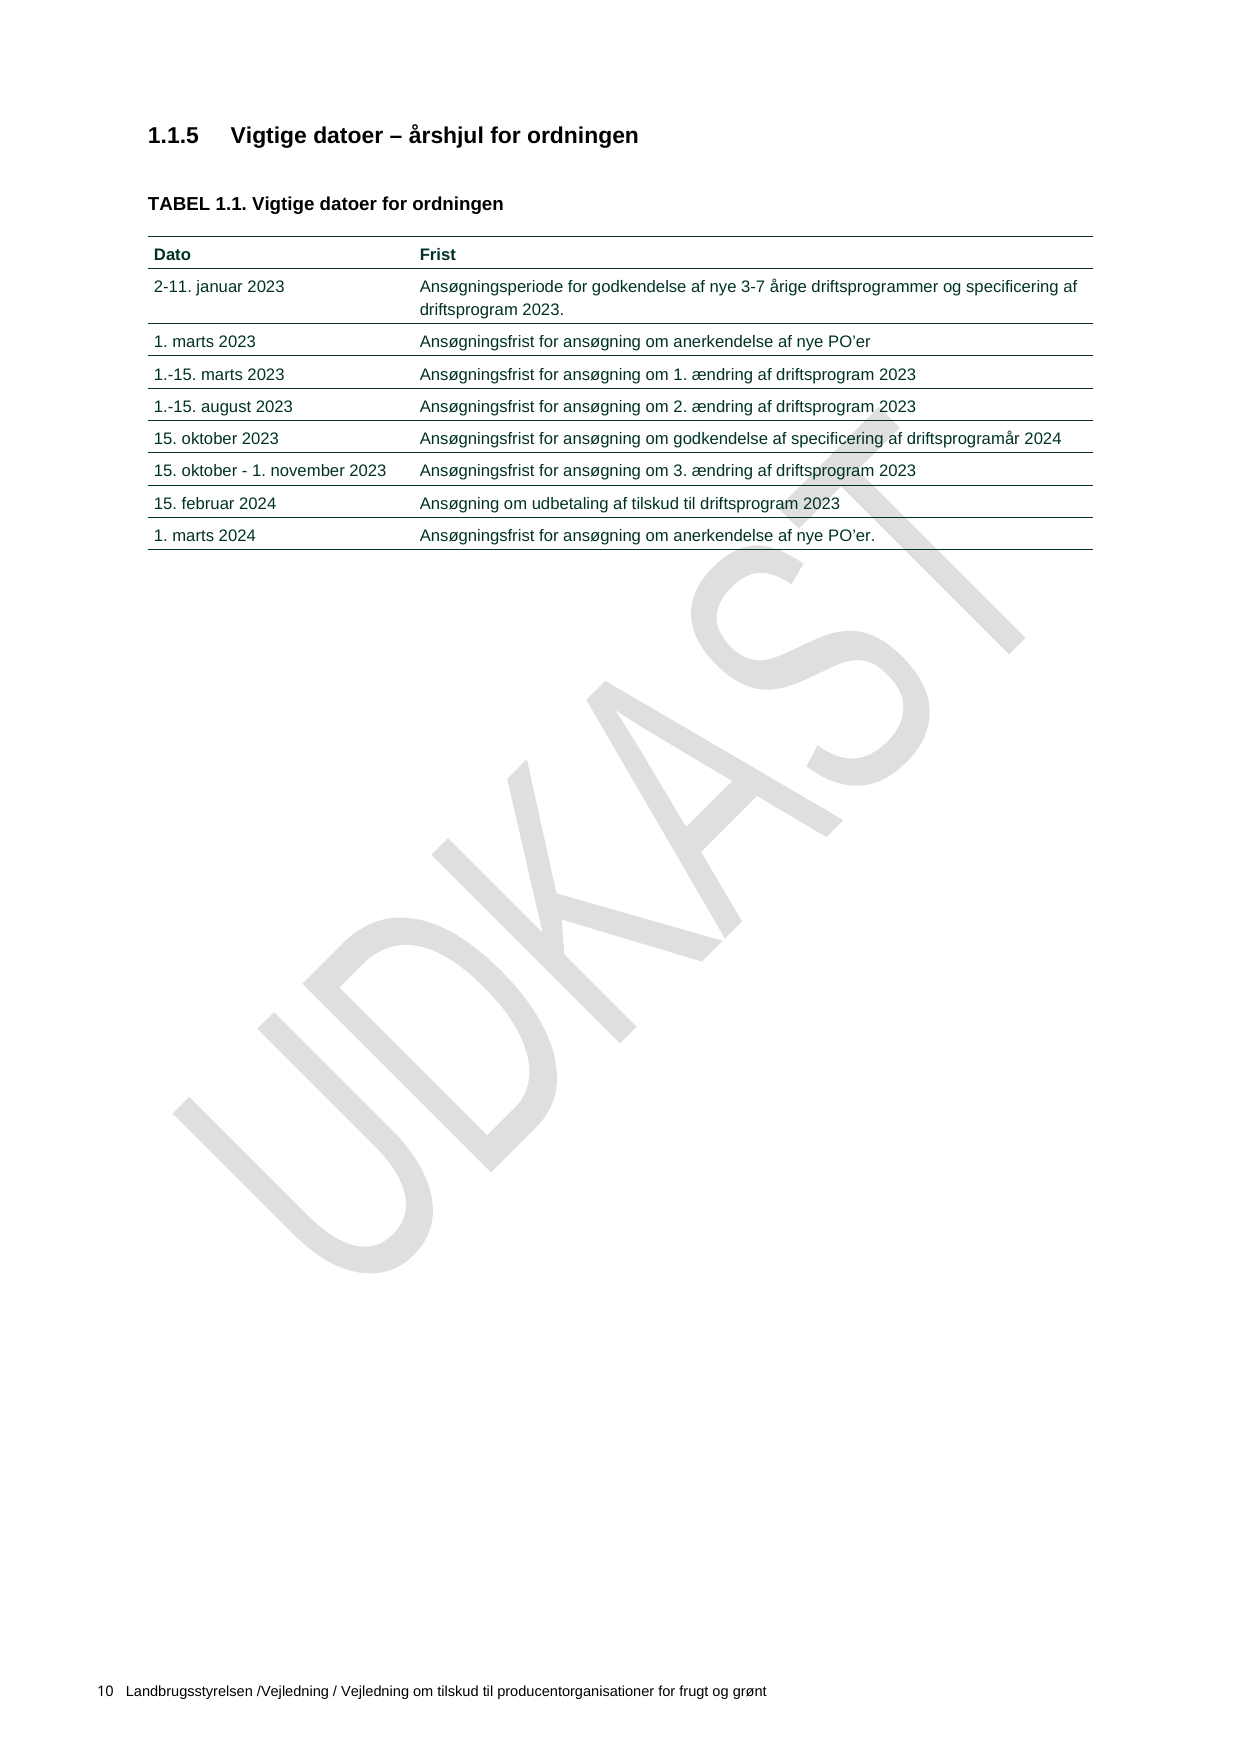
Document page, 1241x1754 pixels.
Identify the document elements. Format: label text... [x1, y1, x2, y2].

table_header Frist [414, 237, 1092, 268]
table_cell Ansøgningsfrist for ansøgning om 1. ændring af driftsprogram 2023 [414, 356, 1092, 388]
table_cell Ansøgningsfrist for ansøgning om 3. ændring af driftsprogram 2023 [414, 453, 1092, 484]
table_cell Ansøgningsfrist for ansøgning om anerkendelse af nye PO’er. [414, 518, 1092, 549]
subtitle Vigtige datoer – årshjul for ordningen [148, 121, 1092, 148]
table_cell Ansøgningsfrist for ansøgning om anerkendelse af nye PO’er [414, 324, 1092, 355]
table_cell Ansøgningsperiode for godkendelse af nye 3-7 årige driftsprogrammer og specificering af driftsprogram 2023. [414, 269, 1092, 323]
table_cell 2-11. januar 2023 [148, 269, 413, 323]
table_cell 15. oktober - 1. november 2023 [148, 453, 413, 484]
table_cell Ansøgningsfrist for ansøgning om 2. ændring af driftsprogram 2023 [414, 389, 1092, 420]
table_header Dato [148, 237, 413, 268]
text TABEL 1.1. Vigtige datoer for ordningen [148, 188, 1092, 215]
table_cell 1.-15. marts 2023 [148, 356, 413, 388]
table_cell 15. oktober 2023 [148, 421, 413, 452]
table_cell 1. marts 2023 [148, 324, 413, 355]
table_cell 15. februar 2024 [148, 486, 413, 517]
table_cell 1.-15. august 2023 [148, 389, 413, 420]
table_cell Ansøgningsfrist for ansøgning om godkendelse af specificering af driftsprogramår 2024 [414, 421, 1092, 452]
table_cell 1. marts 2024 [148, 518, 413, 549]
table_cell Ansøgning om udbetaling af tilskud til driftsprogram 2023 [414, 486, 1092, 517]
